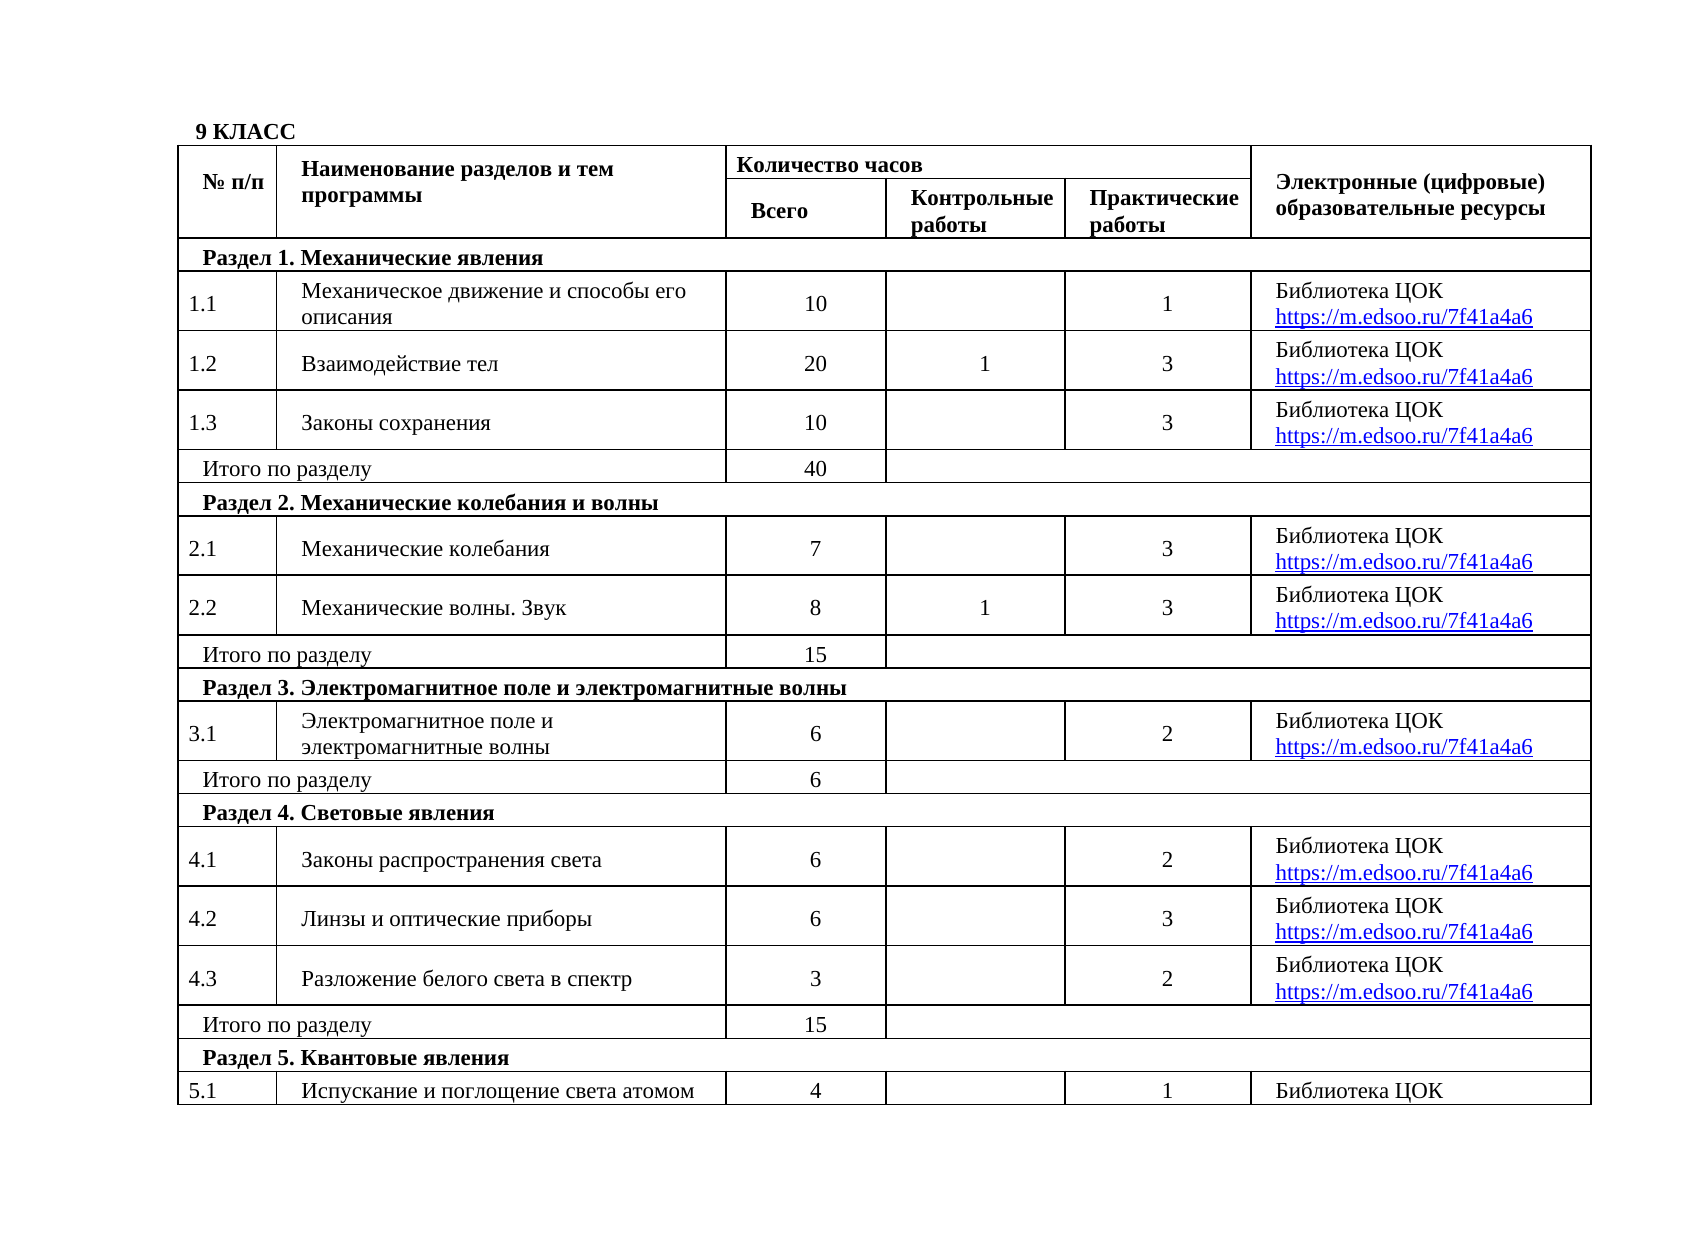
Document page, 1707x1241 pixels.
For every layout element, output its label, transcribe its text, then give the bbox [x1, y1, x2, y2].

table_cell 10 [727, 391, 885, 449]
table_cell [887, 827, 1064, 885]
table_cell 1 [1066, 1072, 1250, 1104]
table_cell 40 [727, 450, 885, 482]
table_cell 4.1 [179, 827, 276, 885]
table_cell [887, 887, 1064, 945]
table_cell 1 [1066, 272, 1250, 330]
table_cell 4.3 [179, 946, 276, 1004]
table_cell 4 [727, 1072, 885, 1104]
table_cell 6 [727, 887, 885, 945]
table_cell Всего [727, 179, 885, 237]
table_cell 2.1 [179, 517, 276, 574]
table_cell 3 [1066, 391, 1250, 449]
table_cell Контрольные работы [887, 179, 1064, 237]
table_cell Итого по разделу [179, 1006, 725, 1037]
table_cell Механические колебания [277, 517, 725, 574]
table_cell 10 [727, 272, 885, 330]
table_cell 3 [1066, 576, 1250, 634]
table_cell 3 [1066, 517, 1250, 574]
table_cell Раздел 3. Электромагнитное поле и электромагнитные волны [179, 669, 1590, 700]
table_cell 1.1 [179, 272, 276, 330]
table_cell [887, 702, 1064, 759]
table_cell 1 [887, 331, 1064, 389]
table_cell 6 [727, 702, 885, 759]
table_cell Библиотека ЦОК https://m.edsoo.ru/7f41a4a6 [1252, 391, 1590, 449]
table_cell 2.2 [179, 576, 276, 634]
table_cell [887, 1006, 1590, 1037]
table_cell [1252, 946, 1590, 1004]
table_cell [887, 946, 1064, 1004]
table_cell Механические волны. Звук [277, 576, 725, 634]
table_cell Итого по разделу [179, 450, 725, 482]
table_cell 3 [1066, 331, 1250, 389]
table_cell 6 [727, 761, 885, 793]
table_cell [887, 517, 1064, 574]
table_cell Взаимодействие тел [277, 331, 725, 389]
table_cell 3 [1066, 887, 1250, 945]
table_cell Разложение белого света в спектр [277, 946, 725, 1004]
table_cell 3.1 [179, 702, 276, 759]
table_cell [887, 761, 1590, 793]
table_cell [887, 1072, 1064, 1104]
table_cell Практические работы [1066, 179, 1250, 237]
table_header Количество часов [727, 146, 1250, 178]
table_cell 15 [727, 1006, 885, 1037]
table_cell 6 [727, 827, 885, 885]
table_cell Библиотека ЦОК https://m.edsoo.ru/7f41a4a6 [1252, 272, 1590, 330]
table_cell 2 [1066, 946, 1250, 1004]
table_cell 2 [1066, 827, 1250, 885]
table_cell Итого по разделу [179, 761, 725, 793]
table_cell Итого по разделу [179, 636, 725, 667]
table_cell 4.2 [179, 887, 276, 945]
table_cell Линзы и оптические приборы [277, 887, 725, 945]
table_cell 1 [887, 576, 1064, 634]
table_cell 7 [727, 517, 885, 574]
table_cell Библиотека ЦОК https://m.edsoo.ru/7f41a4a6 [1252, 331, 1590, 389]
table_cell 8 [727, 576, 885, 634]
table_cell Раздел 1. Механические явления [179, 239, 1590, 270]
table_cell [887, 272, 1064, 330]
table_header Электронные (цифровые) образовательные ресурсы [1252, 146, 1590, 237]
table_cell Электромагнитное поле и электромагнитные волны [277, 702, 725, 759]
table_cell 1.2 [179, 331, 276, 389]
table_cell Законы распространения света [277, 827, 725, 885]
table_cell Библиотека ЦОК https://m.edsoo.ru/7f41a4a6 [1252, 827, 1590, 885]
table_cell 1.3 [179, 391, 276, 449]
table_cell 2 [1066, 702, 1250, 759]
table_cell Раздел 2. Механические колебания и волны [179, 483, 1590, 515]
table_cell 5.1 [179, 1072, 276, 1104]
table_cell [887, 391, 1064, 449]
table_cell [887, 450, 1590, 482]
table_cell 15 [727, 636, 885, 667]
table_cell Библиотека ЦОК https://m.edsoo.ru/7f41a4a6 [1252, 887, 1590, 945]
table_cell 3 [727, 946, 885, 1004]
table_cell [1252, 1072, 1590, 1104]
table_cell Библиотека ЦОК https://m.edsoo.ru/7f41a4a6 [1252, 517, 1590, 574]
table_cell Библиотека ЦОК https://m.edsoo.ru/7f41a4a6 [1252, 702, 1590, 759]
table_cell Механическое движение и способы его описания [277, 272, 725, 330]
table_header № п/п [179, 146, 276, 237]
table_cell Раздел 4. Световые явления [179, 794, 1590, 826]
table_header Наименование разделов и тем программы [277, 146, 725, 237]
table_cell Законы сохранения [277, 391, 725, 449]
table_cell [277, 1072, 725, 1104]
table_cell Раздел 5. Квантовые явления [179, 1039, 1590, 1071]
table_cell [887, 636, 1590, 667]
table_cell 20 [727, 331, 885, 389]
text 9 КЛАСС [190, 118, 1618, 144]
table_cell Библиотека ЦОК https://m.edsoo.ru/7f41a4a6 [1252, 576, 1590, 634]
